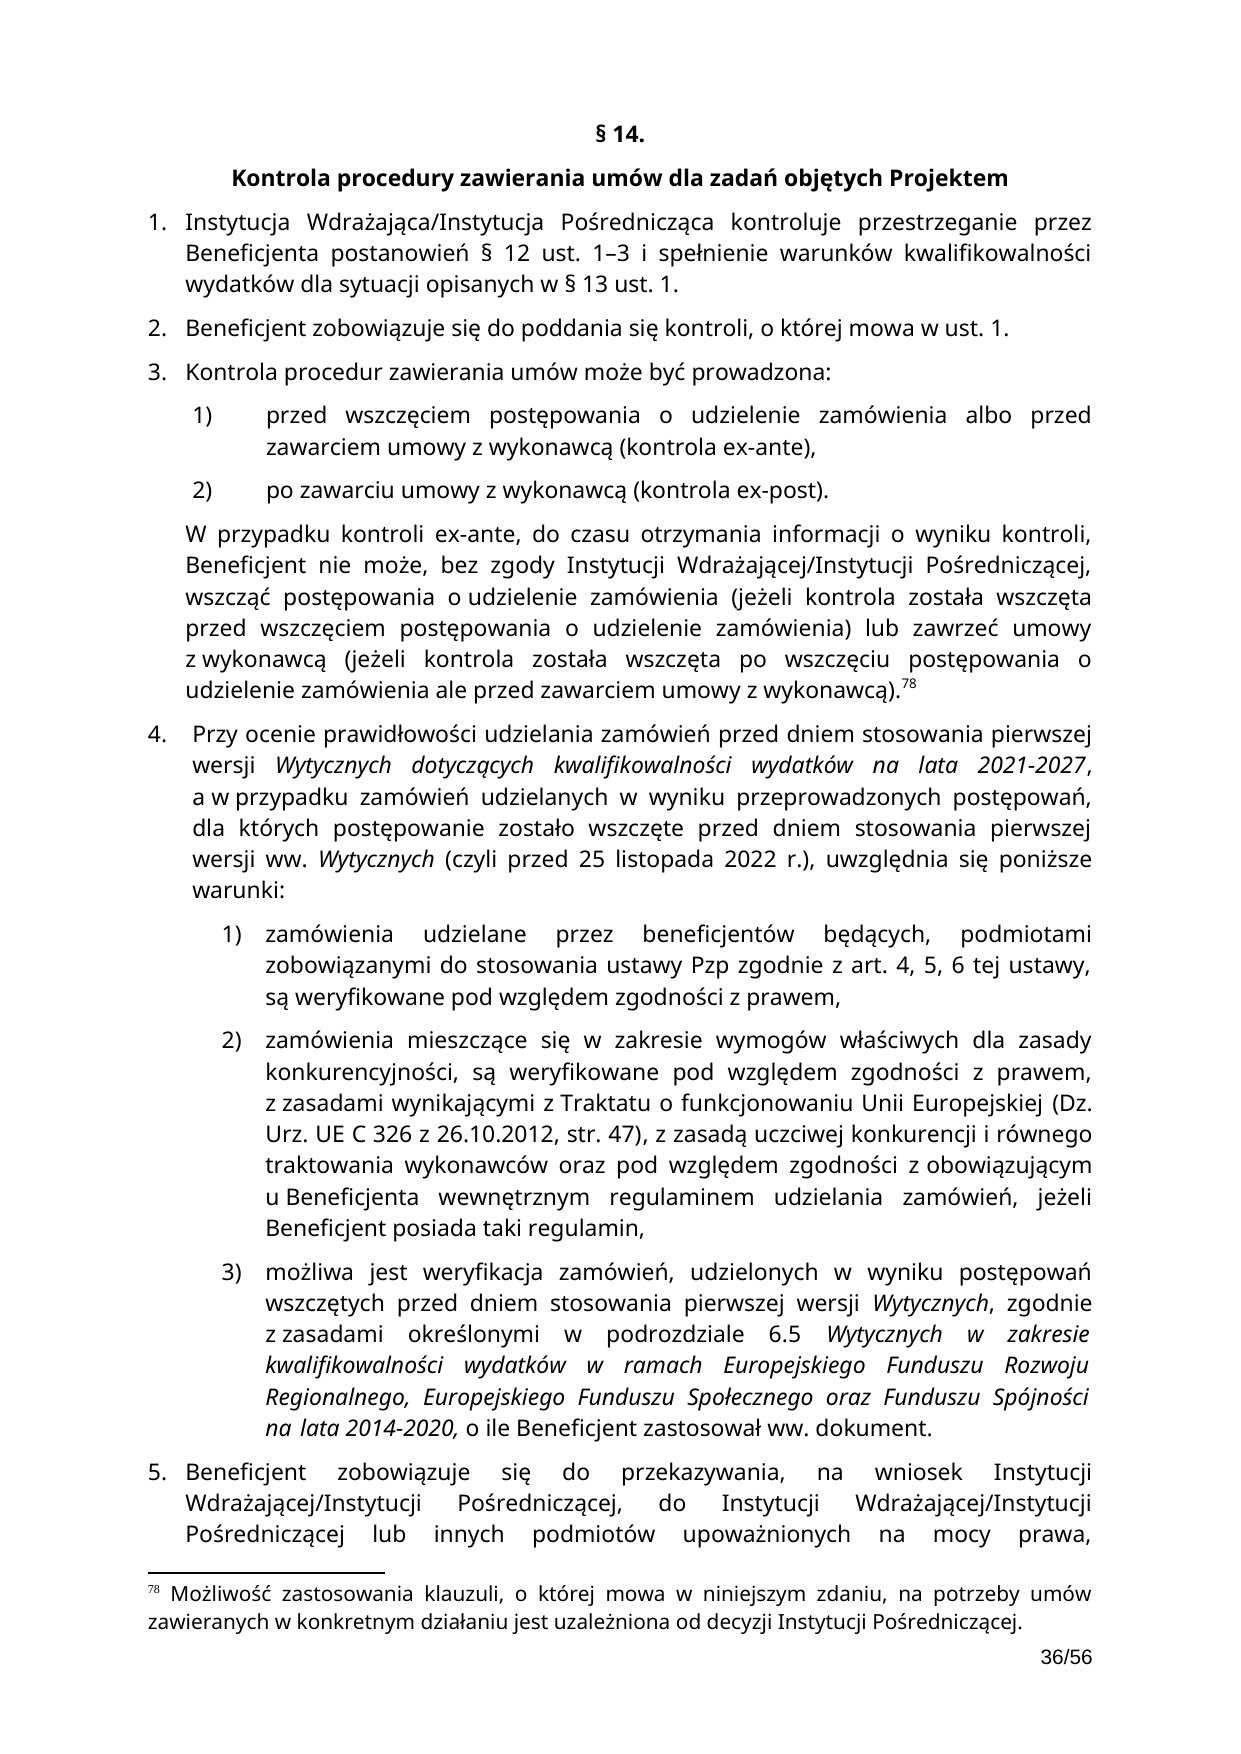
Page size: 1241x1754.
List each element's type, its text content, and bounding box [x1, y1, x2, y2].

list przed wszczęciem postępowania o udzielenie zamówienia albo przed zawarciem umowy z wykonawcą (kontrola ex-ante), [192, 399, 1092, 462]
list Przy ocenie prawidłowości udzielania zamówień przed dniem stosowania pierwszej wersji Wytycznych dotyczących kwalifikowalności wydatków na lata 2021-2027, a w przypadku zamówień udzielanych w wyniku przeprowadzonych postępowań, dla których postępowanie zostało wszczęte przed dniem stosowania pierwszej wersji ww. Wytycznych (czyli przed 25 listopada 2022 r.), uwzględnia się poniższe warunki: [148, 718, 1092, 906]
list możliwa jest weryfikacja zamówień, udzielonych w wyniku postępowań wszczętych przed dniem stosowania pierwszej wersji Wytycznych, zgodnie z zasadami określonymi w podrozdziale 6.5 Wytycznych w zakresie kwalifikowalności wydatków w ramach Europejskiego Funduszu Rozwoju Regionalnego, Europejskiego Funduszu Społecznego oraz Funduszu Spójności na lata 2014-2020, o ile Beneficjent zastosował ww. dokument. [221, 1256, 1092, 1443]
list Beneficjent zobowiązuje się do poddania się kontroli, o której mowa w ust. 1. [148, 312, 1092, 343]
list Kontrola procedur zawierania umów może być prowadzona: [148, 356, 1092, 387]
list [148, 1456, 1092, 1549]
list zamówienia udzielane przez beneficjentów będących, podmiotami zobowiązanymi do stosowania ustawy Pzp zgodnie z art. 4, 5, 6 tej ustawy, są weryfikowane pod względem zgodności z prawem, [221, 918, 1092, 1012]
text W przypadku kontroli ex-ante, do czasu otrzymania informacji o wyniku kontroli, Beneficjent nie może, bez zgody Instytucji Wdrażającej/Instytucji Pośredniczącej, wszcząć postępowania o udzielenie zamówienia (jeżeli kontrola została wszczęta przed wszczęciem postępowania o udzielenie zamówienia) lub zawrzeć umowy z wykonawcą (jeżeli kontrola została wszczęta po wszczęciu postępowania o udzielenie zamówienia ale przed zawarciem umowy z wykonawcą). [185, 518, 1092, 706]
list po zawarciu umowy z wykonawcą (kontrola ex-post). [192, 474, 1092, 506]
text Kontrola procedury zawierania umów dla zadań objętych Projektem [148, 162, 1092, 193]
list zamówienia mieszczące się w zakresie wymogów właściwych dla zasady konkurencyjności, są weryfikowane pod względem zgodności z prawem, z zasadami wynikającymi z Traktatu o funkcjonowaniu Unii Europejskiej (Dz. Urz. UE C 326 z 26.10.2012, str. 47), z zasadą uczciwej konkurencji i równego traktowania wykonawców oraz pod względem zgodności z obowiązującym u Beneficjenta wewnętrznym regulaminem udzielania zamówień, jeżeli Beneficjent posiada taki regulamin, [221, 1024, 1092, 1243]
list Instytucja Wdrażająca/Instytucja Pośrednicząca kontroluje przestrzeganie przez Beneficjenta postanowień § 12 ust. 1–3 i spełnienie warunków kwalifikowalności wydatków dla sytuacji opisanych w § 13 ust. 1. [148, 206, 1092, 299]
text § 14. [148, 118, 1092, 149]
